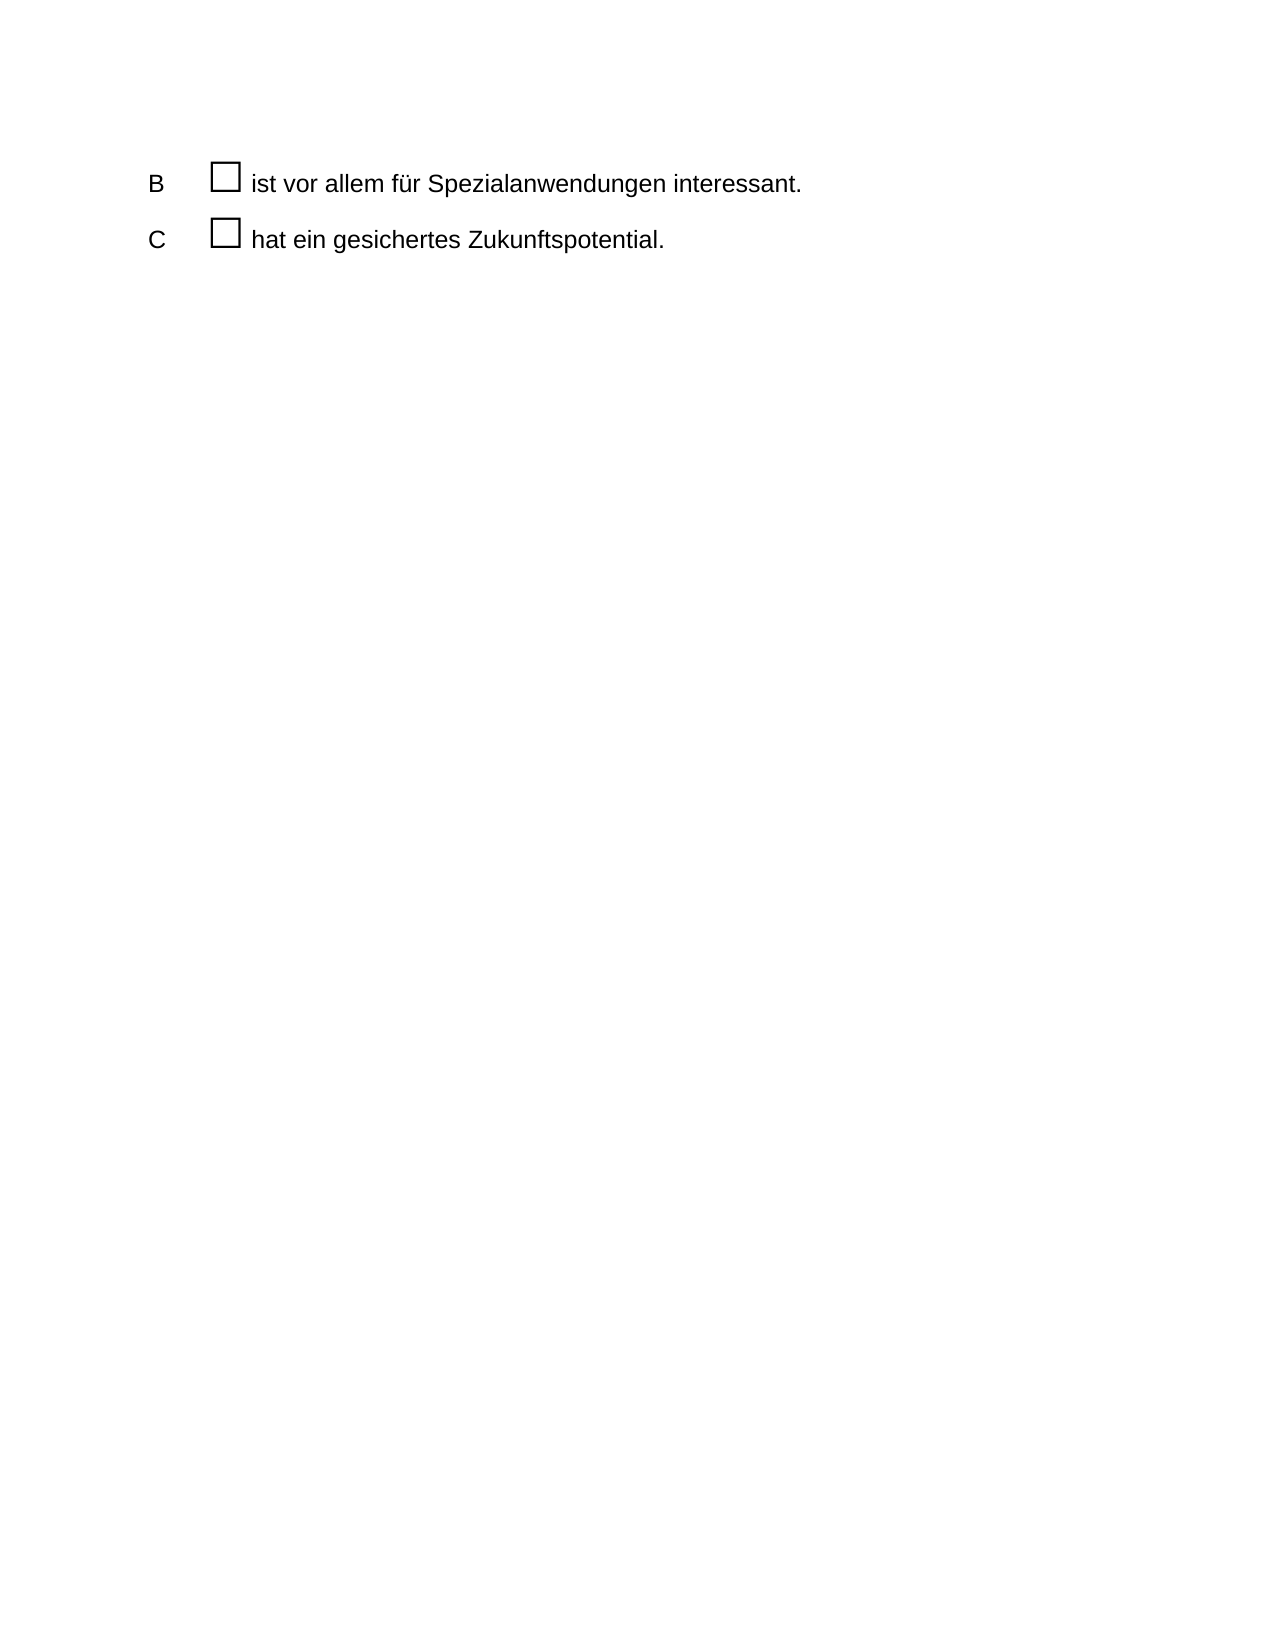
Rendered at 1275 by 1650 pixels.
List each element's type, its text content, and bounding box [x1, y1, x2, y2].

text C ☐ hat ein gesichertes Zukunftspotential. [103, 204, 1181, 261]
text B ☐ ist vor allem für Spezialanwendungen interessant. [103, 148, 1181, 204]
